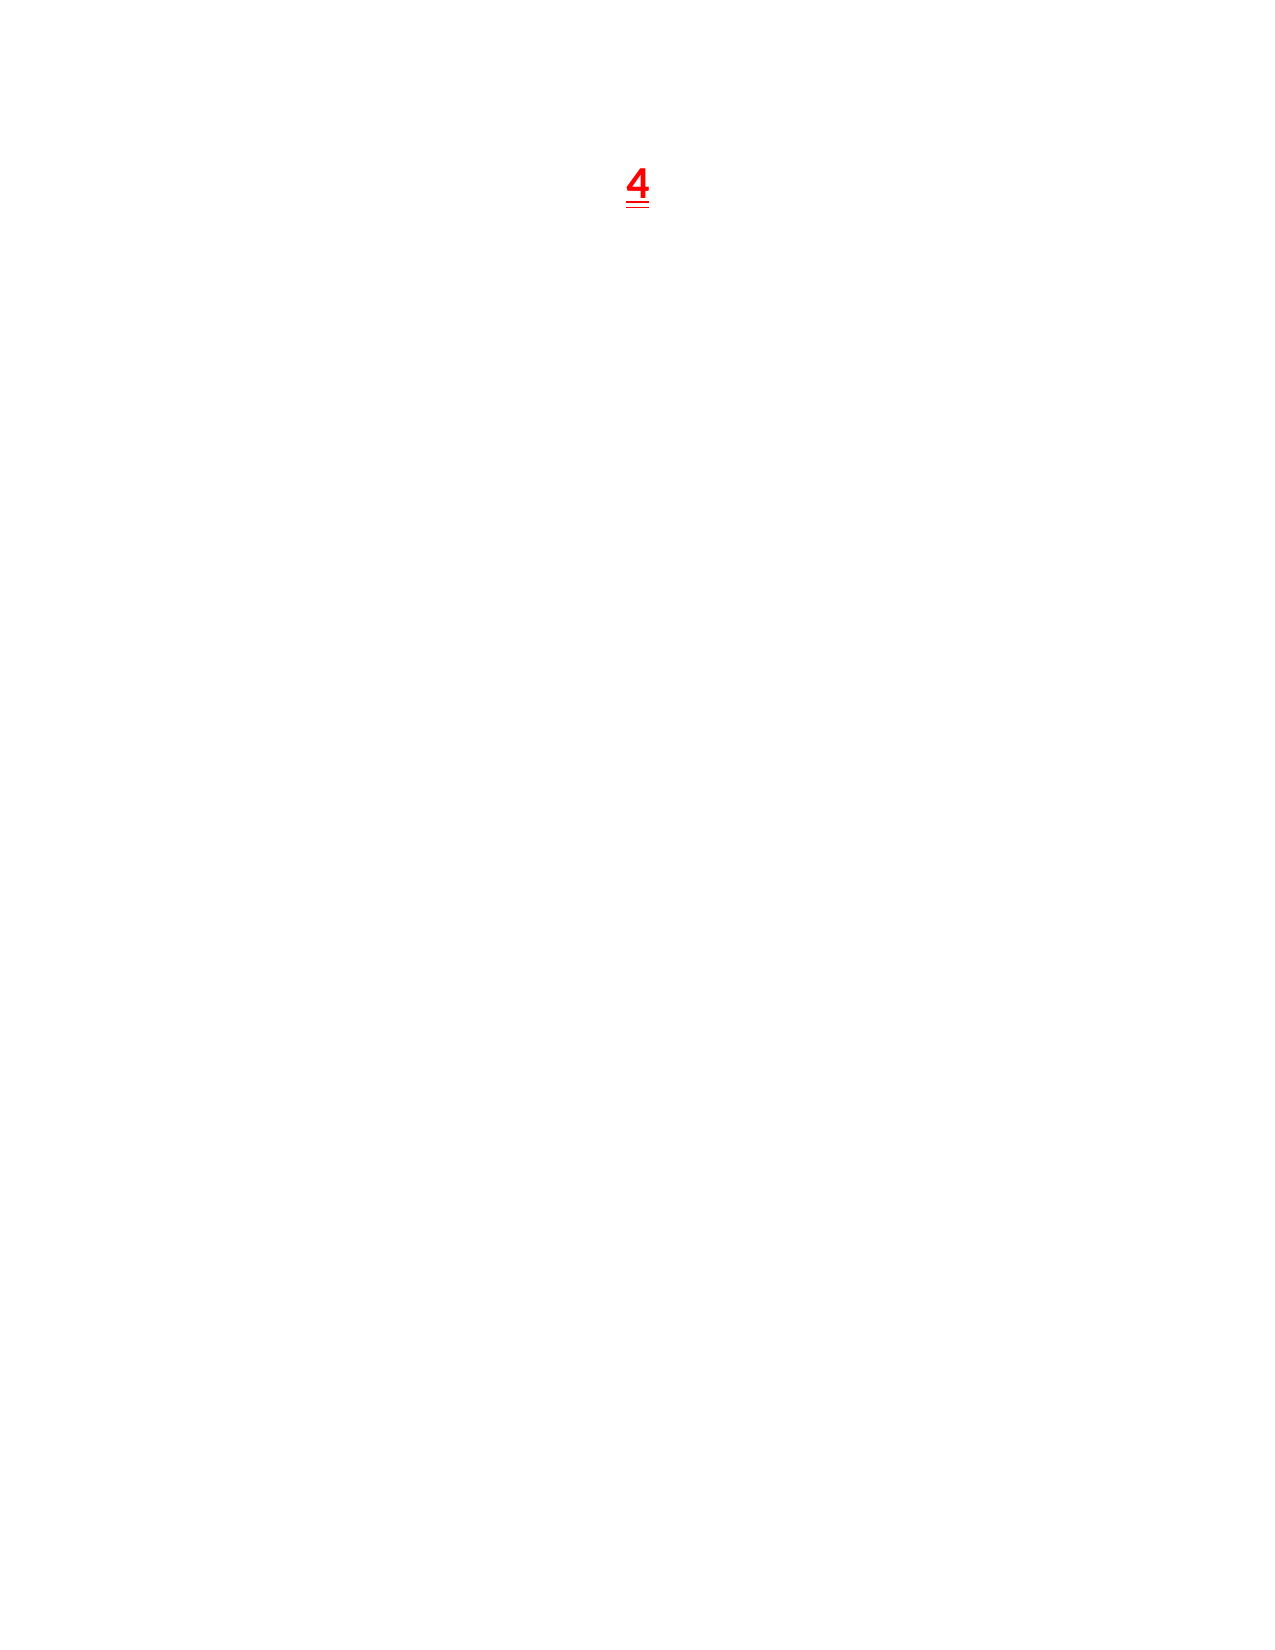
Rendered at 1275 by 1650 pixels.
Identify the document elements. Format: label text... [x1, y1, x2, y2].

subtitle 4 [150, 154, 1125, 210]
